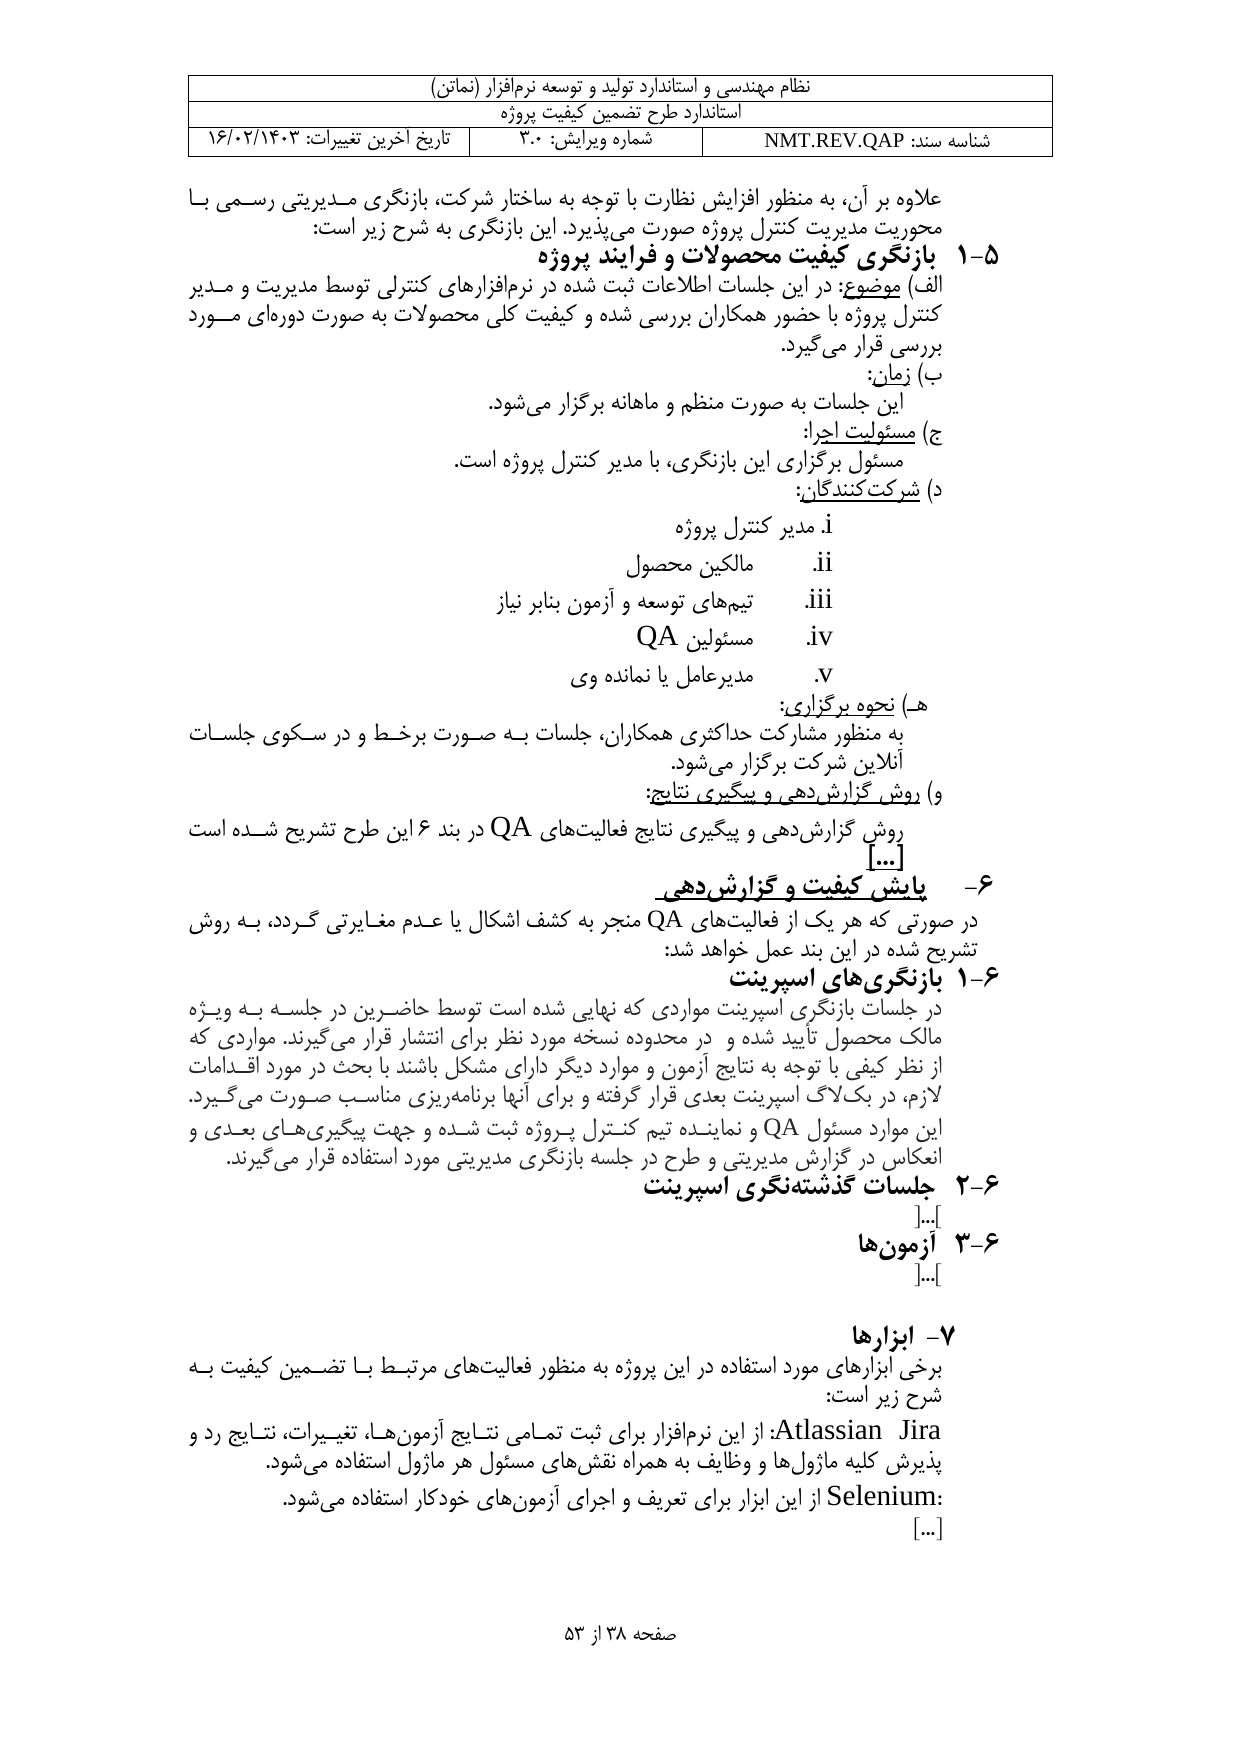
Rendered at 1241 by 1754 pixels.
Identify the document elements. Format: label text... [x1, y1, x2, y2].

text روش گزارش‌دهی و پيگيري نتايج فعاليت‌هاي QA در بند 6 اين طرح تشريح شده است [...] [187, 809, 903, 875]
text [187, 186, 942, 244]
text Atlassian Jira: از این نرم‌افزار برای ثبت تمامی نتایج آزمون‌ها، تغییرات، نتایج رد و پذیرش کلیه ماژول‌ها و وظایف به همراه نقش‌های مسئول هر ماژول استفاده می‌شود. [187, 1412, 942, 1478]
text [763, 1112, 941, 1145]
text مسئول برگزاري اين بازنگري، با مدیر کنترل پروژه است. [187, 448, 903, 477]
text ج) مسئوليت اجرا: [187, 419, 942, 448]
text در صورتي كه هر یک از فعاليت‌هاي QA منجر به كشف اشكال يا عدم مغايرتي گردد، به روش تشريح شده در اين بند عمل خواهد شد: [187, 904, 977, 966]
text :Selenium از این ابزار برای تعریف و اجرای آزمون‌های خودکار استفاده می‌شود. [187, 1478, 942, 1516]
list مدیر کنترل پروژه [187, 507, 833, 544]
text 3-6 آزمون‌ها [187, 1233, 1000, 1262]
text برخی ابزارهای مورد استفاده در این پروژه به منظور فعالیت‌های مرتبط با تضمین کیفیت به شرح زیر است: [187, 1354, 942, 1412]
text 7- ابزارها [187, 1325, 1053, 1354]
text هـ) نحوه برگزاري: [187, 692, 1053, 721]
list تیم‌های توسعه و آزمون بنابر نیاز [187, 581, 833, 618]
text الف) موضوع: در این جلسات اطلاعات ثبت شده در نرم‌افزارهای کنترلی توسط مدیریت و مدیر کنترل پروژه با حضور همکاران بررسی شده و کیفیت کلی محصولات به صورت دوره‌ای مورد بررسی قرار می‌گیرد. [187, 273, 942, 361]
text در جلسات بازنگری اسپرینت مواردی که نهایی شده است توسط حاضرین در جلسه به ویژه مالک محصول تأیید شده و در محدوده نسخه مورد نظر برای انتشار قرار می‌گیرند. مواردی که از نظر کیفی با توجه به نتایج آزمون و موارد دیگر دارای مشکل باشند با بحث در مورد اقدامات لازم، در بک‌لاگ اسپرینت بعدی قرار گرفته و برای آنها برنامه‌ریزی مناسب صورت می‌گیرد. این موارد مسئول QA و نماینده تیم کنترل پروژه ثبت شده و جهت پیگیری‌های بعدی و انعکاس در گزارش مدیریتی و طرح در جلسه بازنگری مدیریتی مورد استفاده قرار می‌گیرند. [187, 996, 763, 1174]
text ب) زمان: [187, 361, 942, 390]
text این جلسات به صورت منظم و ماهانه برگزار می‌شود. [187, 390, 903, 419]
text و) روش گزارش‌دهی و پيگيري نتايج: [187, 779, 942, 809]
text [...] [187, 1516, 942, 1545]
list مديرعامل یا نمانده وی [187, 655, 833, 692]
text ]...[ [187, 1204, 941, 1233]
list مسئولین QA [187, 618, 833, 655]
list مالکین محصول [187, 544, 833, 581]
text 1-6 بازنگري‌‌های اسپرینت [187, 966, 1000, 996]
text 1-5 بازنگري کیفیت محصولات و فرایند پروژه [187, 244, 1000, 273]
text 2-6 جلسات گذشته‌نگری اسپرینت [187, 1174, 1000, 1204]
text ]...[ [187, 1262, 941, 1291]
list پایش کیفیت و گزارش‌دهی [187, 875, 964, 904]
text به منظور مشارکت حداکثری همکاران، جلسات به صورت برخط و در سکوی جلسات آنلاین شرکت برگزار می‌شود. [187, 721, 903, 779]
text د) شركت‌كنندگان: [187, 477, 942, 507]
